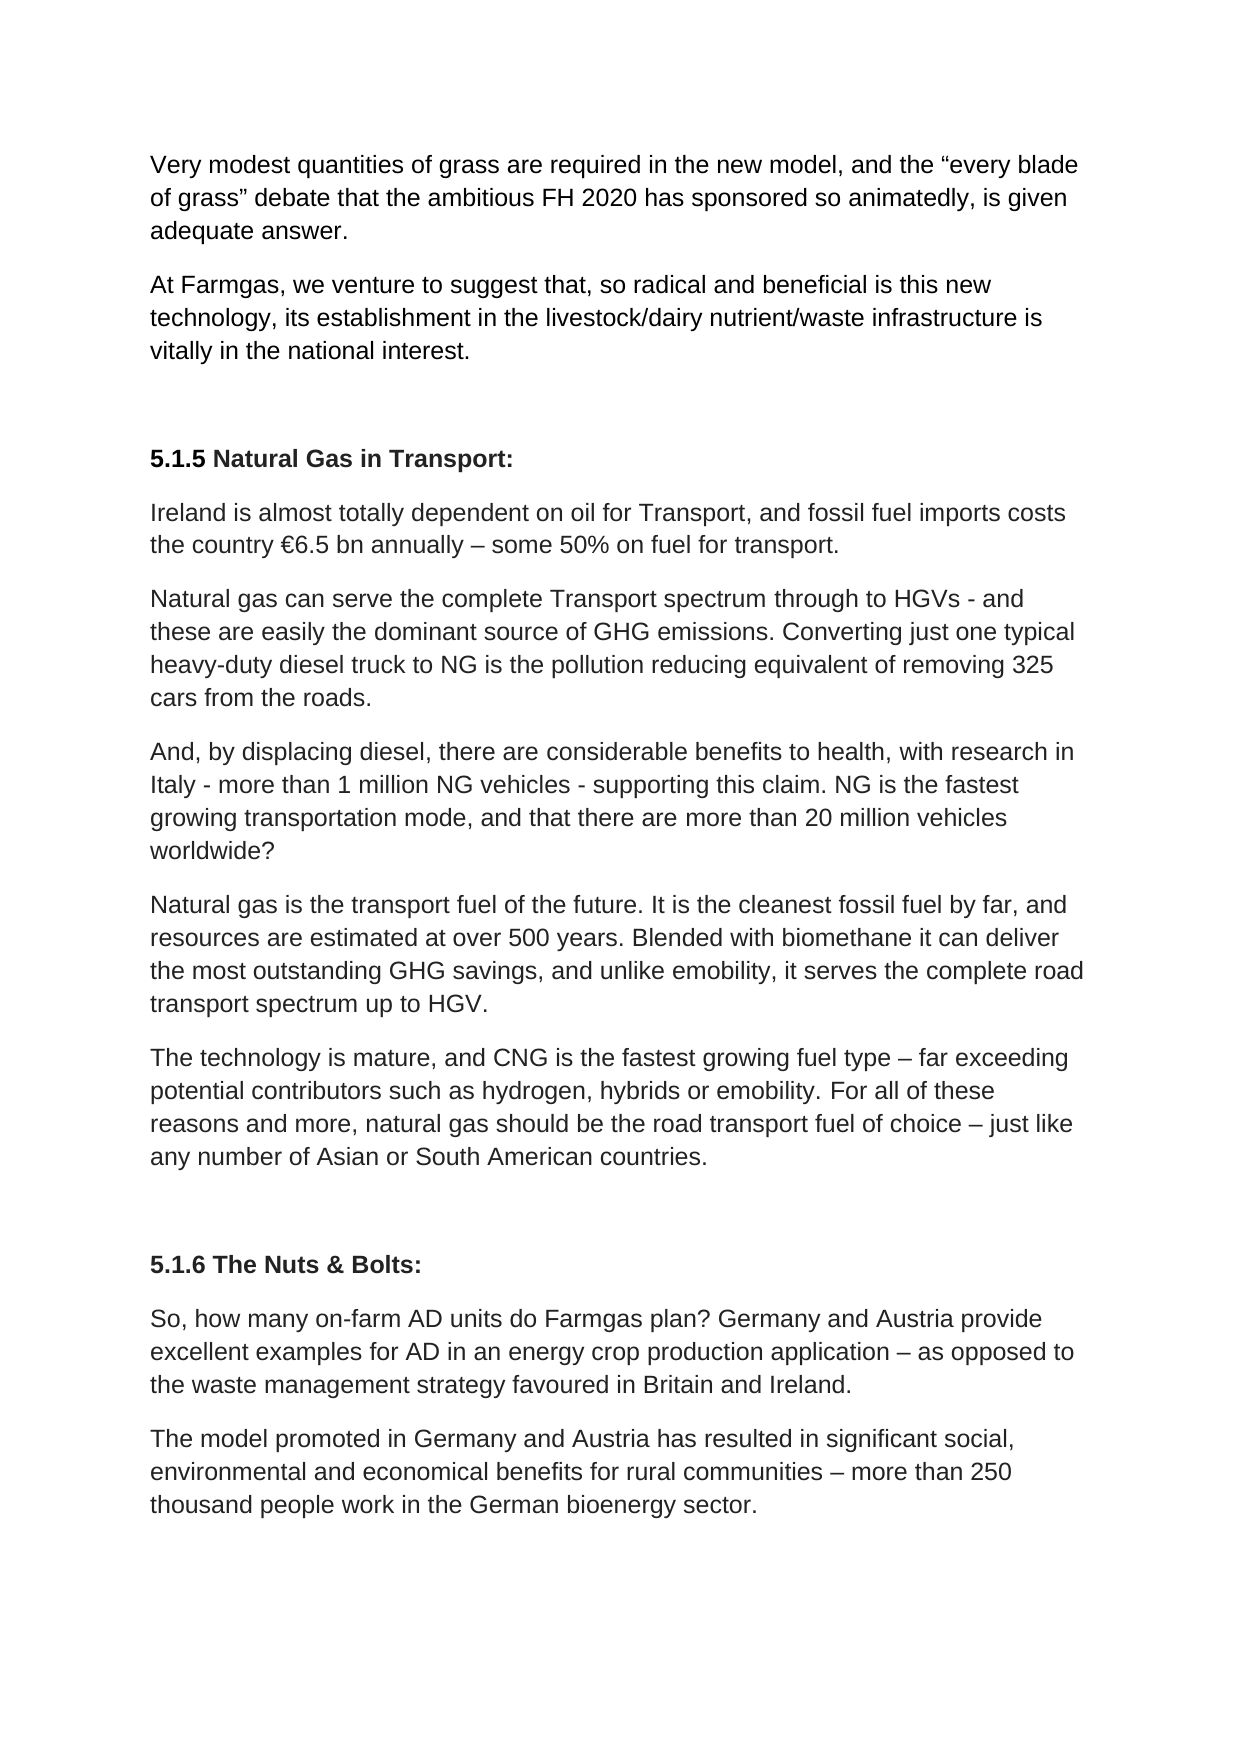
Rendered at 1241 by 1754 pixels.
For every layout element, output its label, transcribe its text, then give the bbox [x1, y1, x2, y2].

text The model promoted in Germany and Austria has resulted in significant social, environmental and economical benefits for rural communities – more than 250 thousand people work in the German bioenergy sector. [150, 1424, 1090, 1518]
text The technology is mature, and CNG is the fastest growing fuel type – far exceeding potential contributors such as hydrogen, hybrids or emobility. For all of these reasons and more, natural gas should be the road transport fuel of choice – just like any number of Asian or South American countries. [150, 1043, 1090, 1171]
text So, how many on-farm AD units do Farmgas plan? Germany and Austria provide excellent examples for AD in an energy crop production application – as opposed to the waste management strategy favoured in Britain and Ireland. [150, 1304, 1090, 1398]
text 5.1.5 Natural Gas in Transport: [150, 444, 1090, 472]
text Natural gas is the transport fuel of the future. It is the cleanest fossil fuel by far, and resources are estimated at over 500 years. Blended with biomethane it can deliver the most outstanding GHG savings, and unlike emobility, it serves the complete road transport spectrum up to HGV. [150, 890, 1090, 1018]
text At Farmgas, we venture to suggest that, so radical and beneficial is this new technology, its establishment in the livestock/dairy nutrient/waste infrastructure is vitally in the national interest. [150, 270, 1090, 365]
text Ireland is almost totally dependent on oil for Transport, and fossil fuel imports costs the country €6.5 bn annually – some 50% on fuel for transport. [150, 497, 1090, 559]
text 5.1.6 The Nuts & Bolts: [150, 1250, 1090, 1279]
text Very modest quantities of grass are required in the new model, and the “every blade of grass” debate that the ambitious FH 2020 has sponsored so animatedly, is given adequate answer. [150, 150, 1090, 245]
text Natural gas can serve the complete Transport spectrum through to HGVs - and these are easily the dominant source of GHG emissions. Converting just one typical heavy-duty diesel truck to NG is the pollution reducing equivalent of removing 325 cars from the roads. [150, 584, 1090, 712]
text And, by displacing diesel, there are considerable benefits to health, with research in Italy - more than 1 million NG vehicles - supporting this claim. NG is the fastest growing transportation mode, and that there are more than 20 million vehicles worldwide? [150, 737, 1090, 865]
